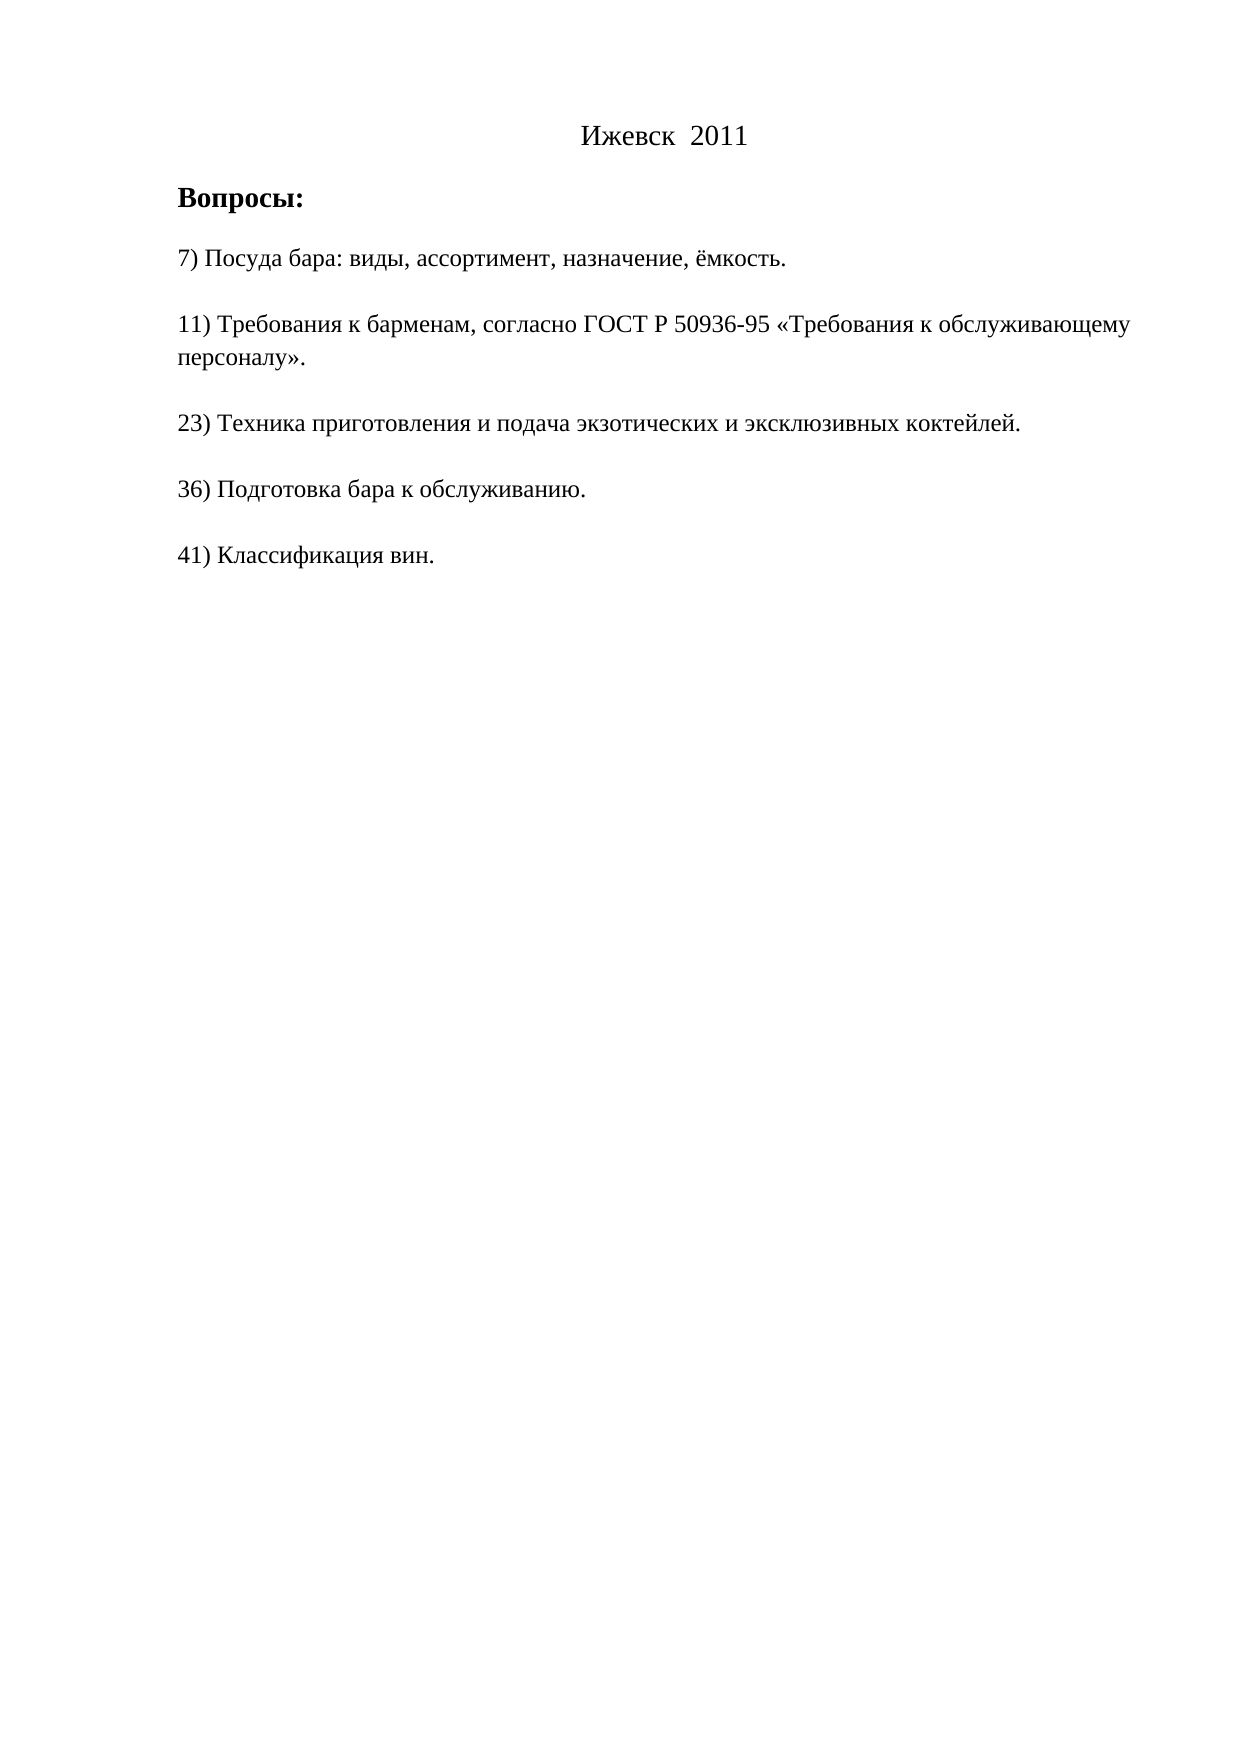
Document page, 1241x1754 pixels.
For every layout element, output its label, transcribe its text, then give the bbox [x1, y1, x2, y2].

text 36) Подготовка бара к обслуживанию. [177, 474, 1152, 503]
text 11) Требования к барменам, согласно ГОСТ Р 50936-95 «Требования к обслуживающему персоналу». [177, 309, 1152, 371]
text Ижевск 2011 [177, 118, 1152, 152]
text 23) Техника приготовления и подача экзотических и эксклюзивных коктейлей. [177, 408, 1152, 437]
text 41) Классификация вин. [177, 540, 1152, 569]
text 7) Посуда бара: виды, ассортимент, назначение, ёмкость. [177, 243, 1152, 271]
text Вопросы: [177, 180, 1152, 214]
